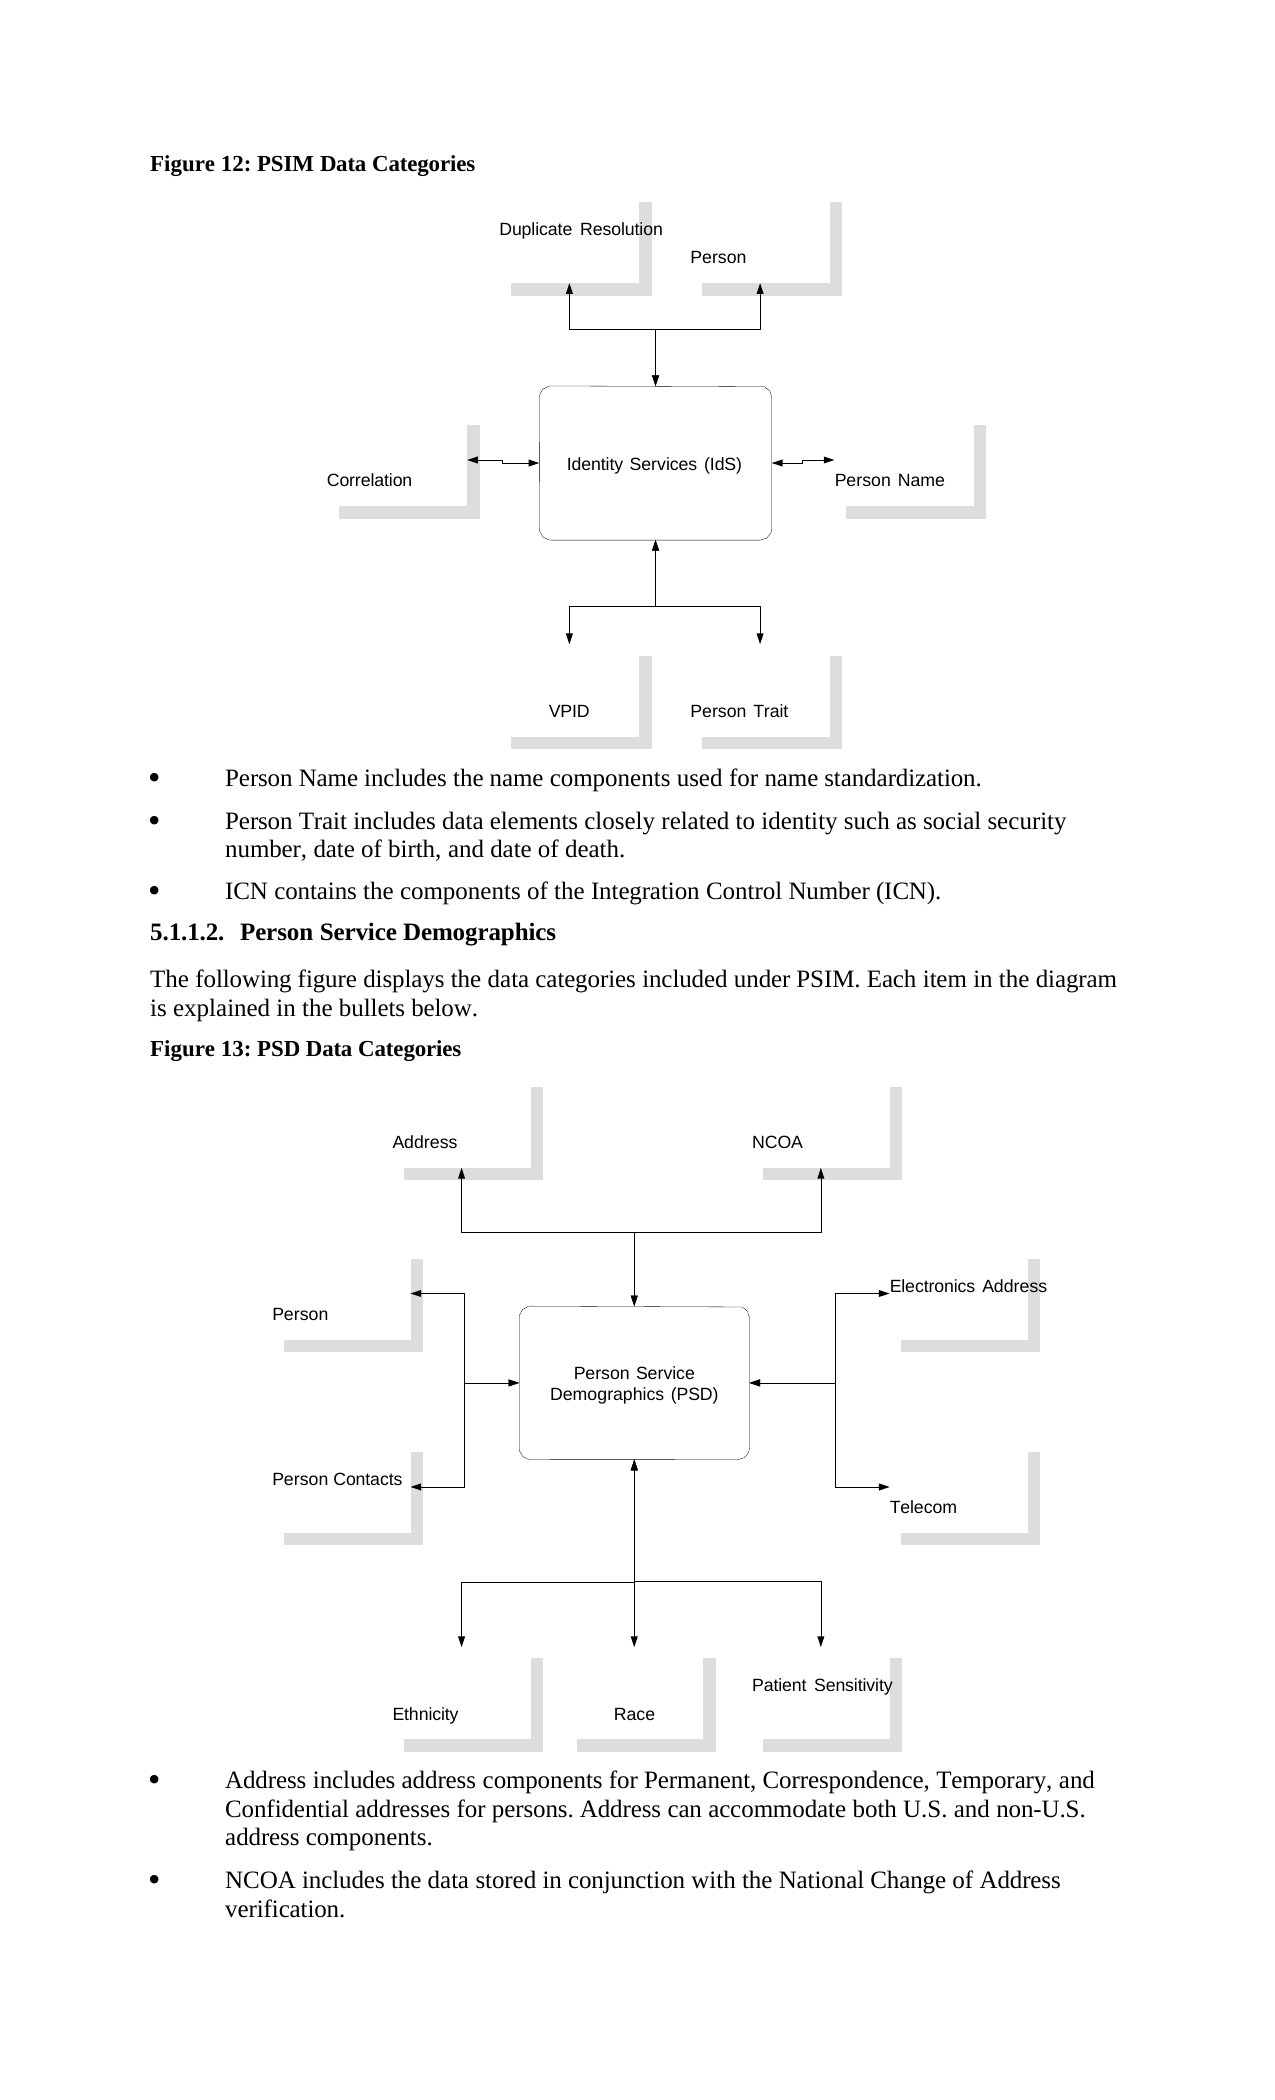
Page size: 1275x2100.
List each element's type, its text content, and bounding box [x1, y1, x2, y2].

list Address includes address components for Permanent, Correspondence, Temporary, and Confidential addresses for persons. Address can accommodate both U.S. and non-U.S. address components. [150, 1766, 1100, 1851]
text Figure 13: PSD Data Categories [150, 1035, 1137, 1061]
text Figure 12: PSIM Data Categories [150, 150, 1137, 176]
list Person Name includes the name components used for name standardization. [150, 763, 1137, 792]
list NCOA includes the data stored in conjunction with the National Change of Address verification. [150, 1866, 1064, 1923]
text The following figure displays the data categories included under PSIM. Each item in the diagram is explained in the bullets below. [150, 964, 1124, 1022]
subtitle Person Service Demographics [150, 917, 1137, 946]
list Person Trait includes data elements closely related to identity such as social security number, date of birth, and date of death. [150, 806, 1070, 863]
list ICN contains the components of the Integration Control Number (ICN). [150, 876, 1137, 905]
